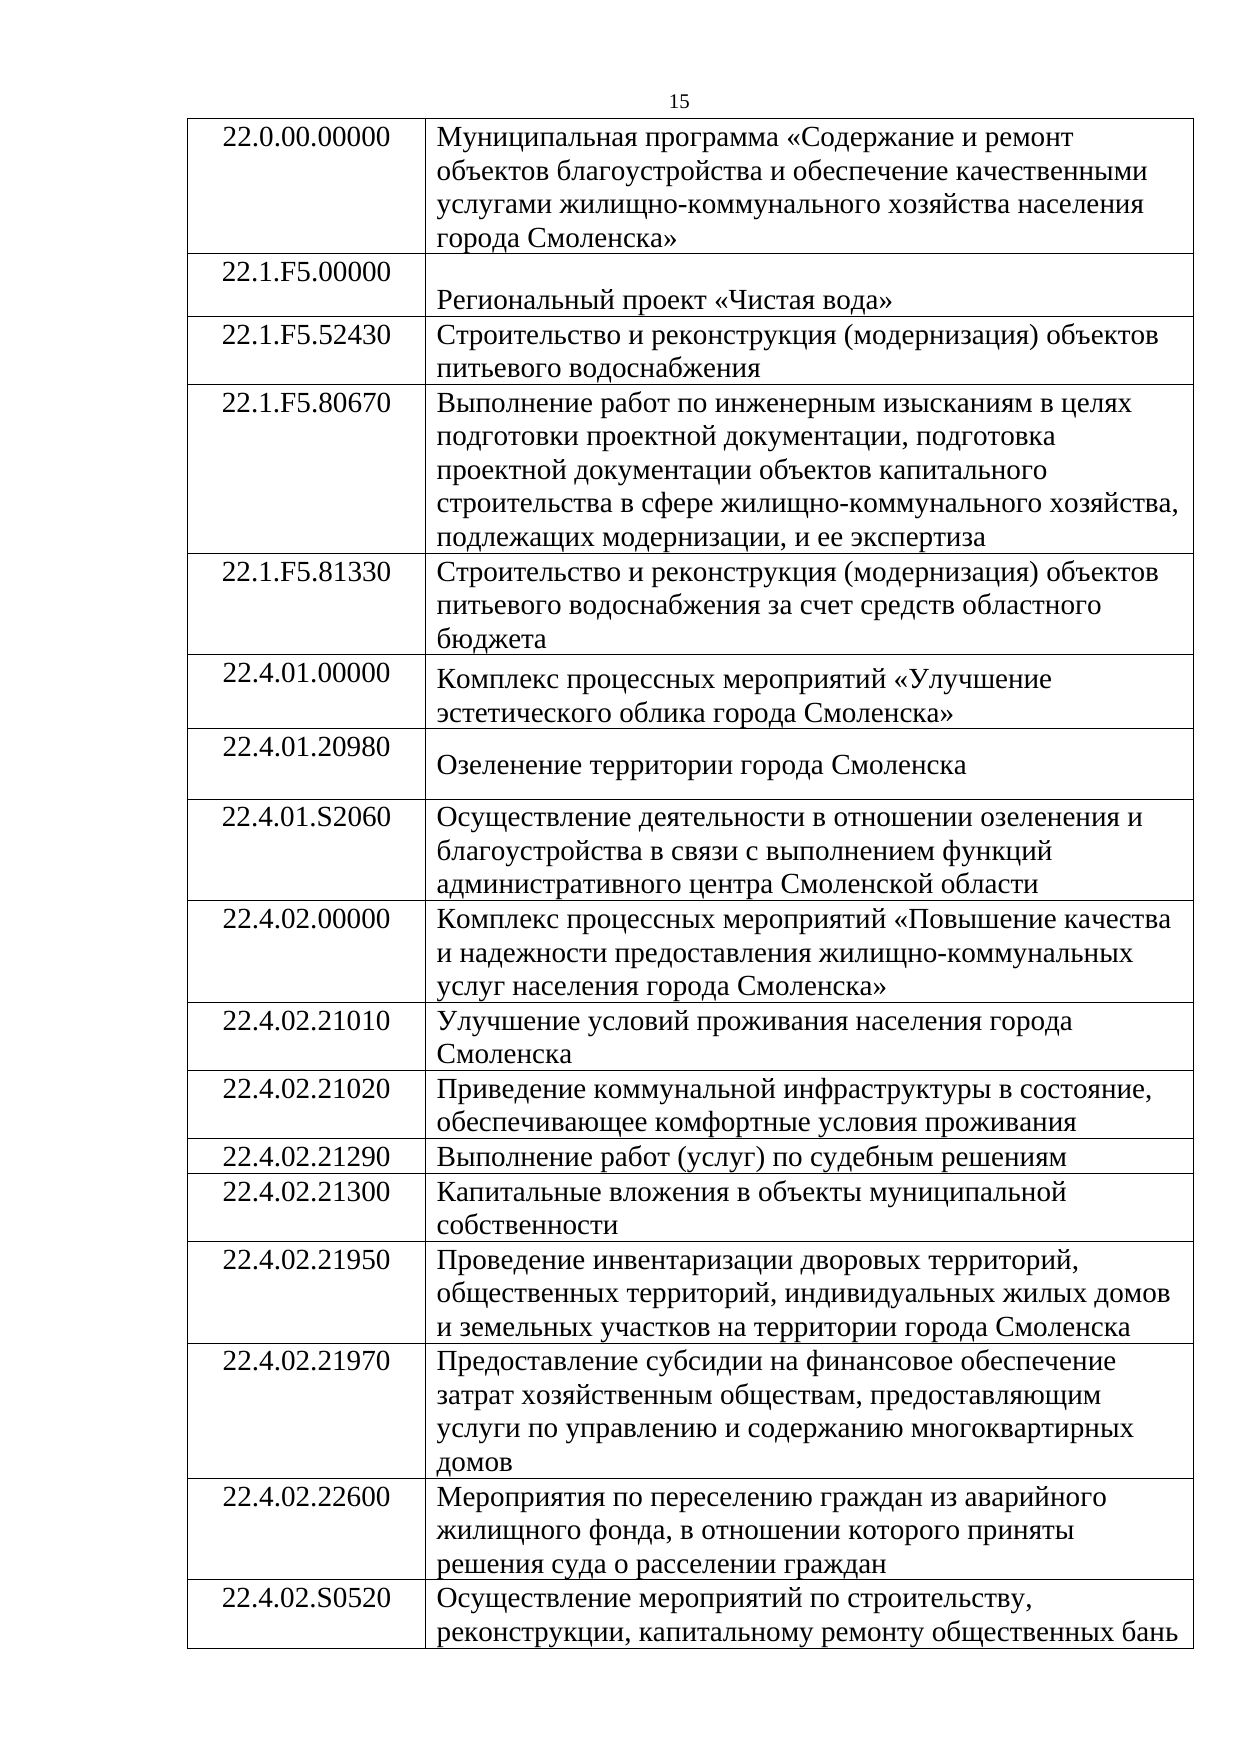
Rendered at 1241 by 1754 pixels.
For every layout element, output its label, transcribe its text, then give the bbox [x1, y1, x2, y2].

table_cell 22.4.02.00000 [188, 901, 425, 1002]
table_cell 22.0.00.00000 [188, 119, 425, 253]
table_cell Муниципальная программа «Содержание и ремонт объектов благоустройства и обеспечение качественными услугами жилищно-коммунального хозяйства населения города Смоленска» [426, 119, 1193, 253]
table_cell Комплекс процессных мероприятий «Повышение качества и надежности предоставления жилищно-коммунальных услуг населения города Смоленска» [426, 901, 1193, 1002]
table_cell 22.4.02.21950 [188, 1242, 425, 1342]
table_cell 22.4.02.21300 [188, 1174, 425, 1241]
table_cell 22.1.F5.81330 [188, 554, 425, 654]
table_cell 22.4.01.00000 [188, 655, 425, 728]
table_cell 22.4.02.21020 [188, 1071, 425, 1138]
table_cell 22.1.F5.52430 [188, 317, 425, 384]
table_cell 22.4.02.22600 [188, 1479, 425, 1579]
table_cell Региональный проект «Чистая вода» [426, 254, 1193, 316]
table_cell Выполнение работ по инженерным изысканиям в целях подготовки проектной документации, подготовка проектной документации объектов капитального строительства в сфере жилищно-коммунального хозяйства, подлежащих модернизации, и ее экспертиза [426, 385, 1193, 553]
table_cell 22.4.02.21290 [188, 1139, 425, 1173]
table_cell 22.4.01.20980 [188, 729, 425, 798]
table_cell 22.4.02.S0520 [188, 1580, 425, 1647]
table_cell Озеленение территории города Смоленска [426, 729, 1193, 798]
table_cell Улучшение условий проживания населения города Смоленска [426, 1003, 1193, 1070]
table_cell Строительство и реконструкция (модернизация) объектов питьевого водоснабжения [426, 317, 1193, 384]
table_cell Приведение коммунальной инфраструктуры в состояние, обеспечивающее комфортные условия проживания [426, 1071, 1193, 1138]
table_cell Предоставление субсидии на финансовое обеспечение затрат хозяйственным обществам, предоставляющим услуги по управлению и содержанию многоквартирных домов [426, 1344, 1193, 1478]
table_cell 22.4.02.21970 [188, 1344, 425, 1478]
table_cell Осуществление мероприятий по строительству, реконструкции, капитальному ремонту общественных бань [426, 1580, 1193, 1647]
table_cell Строительство и реконструкция (модернизация) объектов питьевого водоснабжения за счет средств областного бюджета [426, 554, 1193, 654]
table_cell Комплекс процессных мероприятий «Улучшение эстетического облика города Смоленска» [426, 655, 1193, 728]
table_cell Проведение инвентаризации дворовых территорий, общественных территорий, индивидуальных жилых домов и земельных участков на территории города Смоленска [426, 1242, 1193, 1342]
table_cell Осуществление деятельности в отношении озеленения и благоустройства в связи с выполнением функций административного центра Смоленской области [426, 800, 1193, 900]
table_cell 22.4.02.21010 [188, 1003, 425, 1070]
table_cell 22.1.F5.80670 [188, 385, 425, 553]
table_cell 22.4.01.S2060 [188, 800, 425, 900]
table_cell Выполнение работ (услуг) по судебным решениям [426, 1139, 1193, 1173]
table_cell Мероприятия по переселению граждан из аварийного жилищного фонда, в отношении которого приняты решения суда о расселении граждан [426, 1479, 1193, 1579]
table_cell 22.1.F5.00000 [188, 254, 425, 316]
table_cell Капитальные вложения в объекты муниципальной собственности [426, 1174, 1193, 1241]
